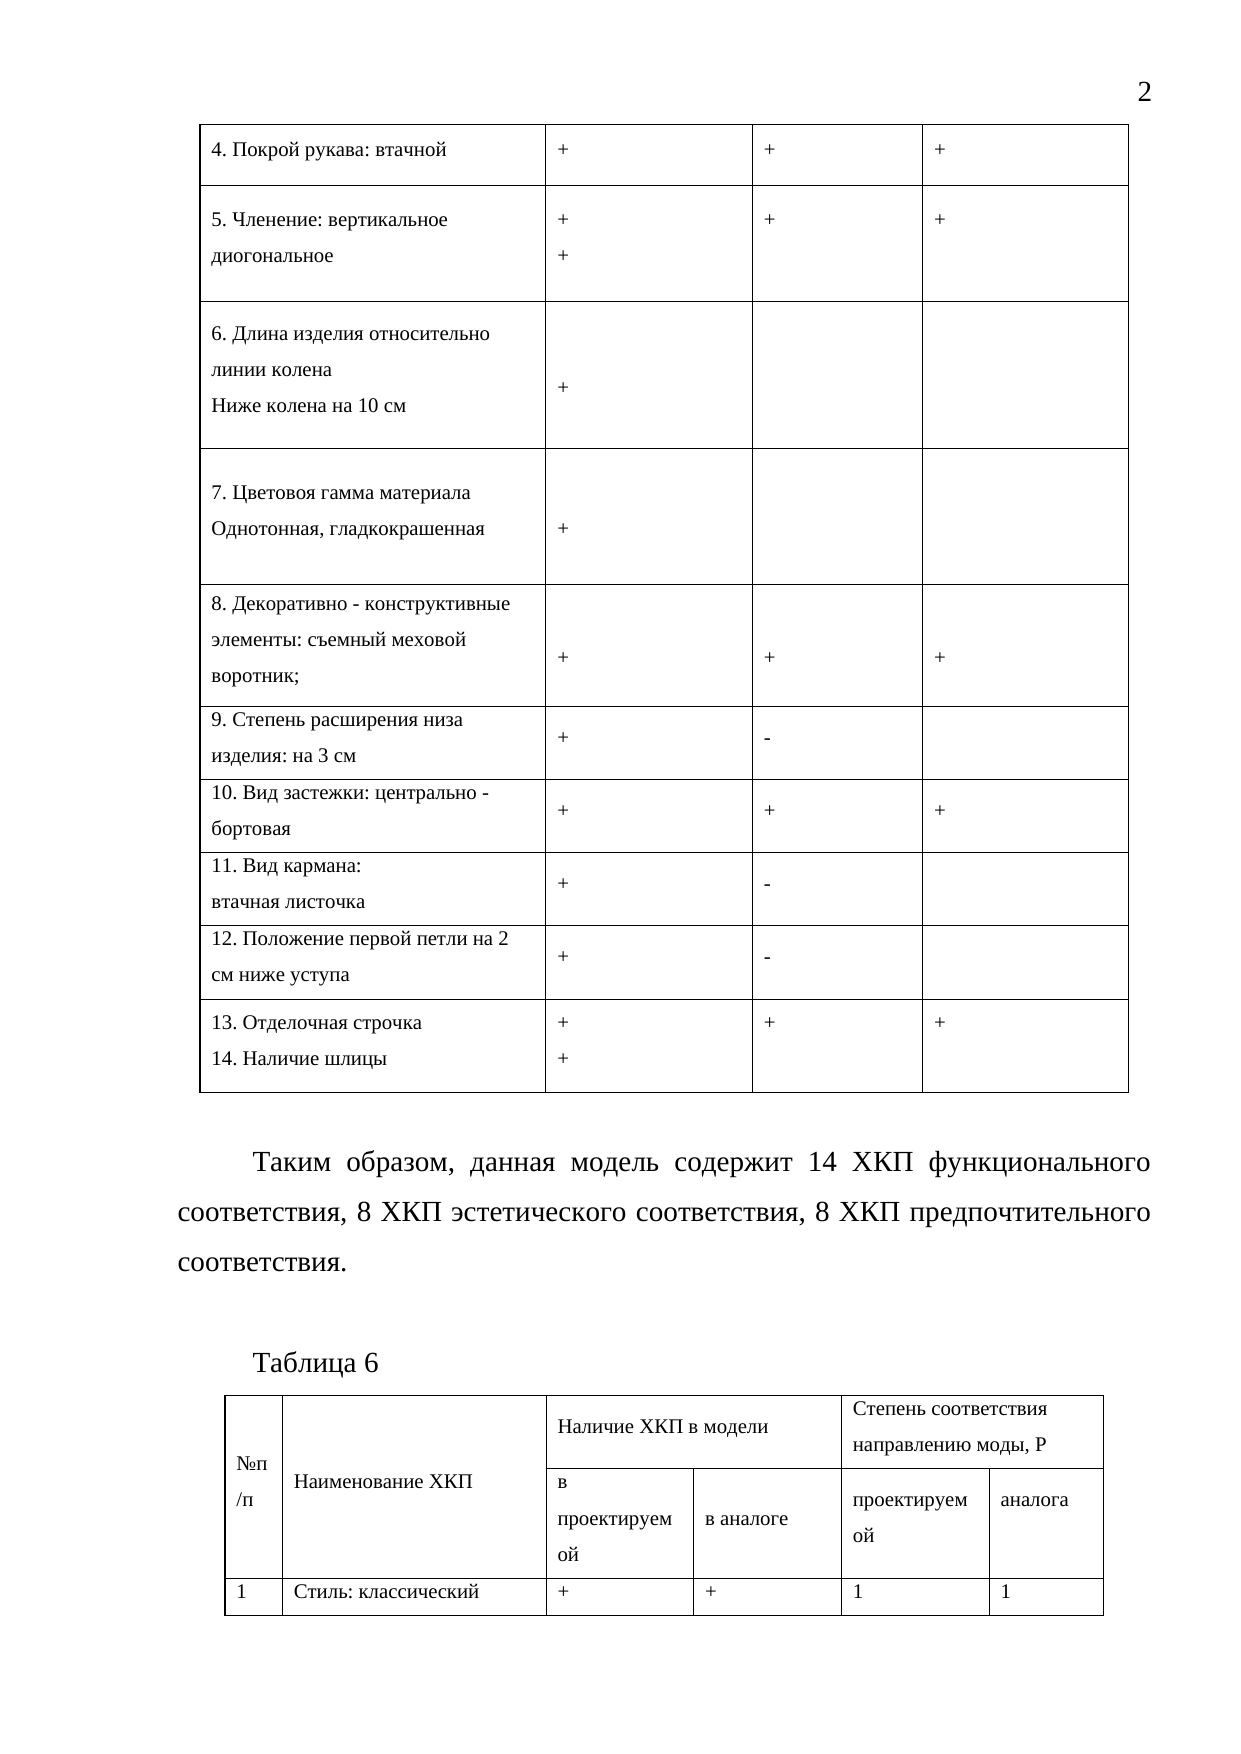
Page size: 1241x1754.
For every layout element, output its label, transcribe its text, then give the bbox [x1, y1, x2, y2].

table_cell 10. Вид застежки: центрально - бортовая [201, 780, 545, 852]
table_cell + [923, 1000, 1128, 1092]
table_header Наименование ХКП [283, 1396, 546, 1577]
table_cell 7. Цветовоя гамма материала Однотонная, гладкокрашенная [201, 449, 545, 584]
table_cell 12. Положение первой петли на 2 см ниже уступа [201, 926, 545, 998]
table_cell 13. Отделочная строчка 14. Наличие шлицы [201, 1000, 545, 1092]
table_cell + [753, 186, 922, 301]
table_cell [923, 302, 1128, 448]
table_cell + [694, 1579, 841, 1614]
table_cell 4. Покрой рукава: втачной [201, 125, 545, 185]
table_cell + [753, 1000, 922, 1092]
table_cell Стиль: классический [283, 1579, 546, 1614]
table_cell + [923, 780, 1128, 852]
table_cell [753, 449, 922, 584]
table_cell аналога [990, 1469, 1103, 1577]
table_cell 5. Членение: вертикальное диогональное [201, 186, 545, 301]
text Таким образом, данная модель содержит 14 ХКП функционального соответствия, 8 ХКП эстетического соответствия, 8 ХКП предпочтительного соответствия. [177, 1144, 1152, 1278]
table_cell в проектируемой [547, 1469, 693, 1577]
table_cell 6. Длина изделия относительно линии колена Ниже колена на 10 см [201, 302, 545, 448]
table_cell + [546, 853, 752, 925]
table_cell + [546, 449, 752, 584]
table_cell + + [546, 186, 752, 301]
table_header Степень соответствия направлению моды, Р [842, 1396, 1103, 1468]
table_cell - [753, 853, 922, 925]
table_cell + [547, 1579, 693, 1614]
table_cell + [546, 302, 752, 448]
text Таблица 6 [177, 1345, 1152, 1378]
table_cell 1 [990, 1579, 1103, 1614]
table_cell [923, 449, 1128, 584]
table_cell + [546, 585, 752, 706]
table_cell [923, 926, 1128, 998]
table_cell 9. Степень расширения низа изделия: на 3 см [201, 707, 545, 779]
table_cell [753, 302, 922, 448]
table_cell [923, 707, 1128, 779]
table_cell + [546, 707, 752, 779]
table_cell + + [546, 1000, 752, 1092]
table_cell + [923, 125, 1128, 185]
table_cell + [546, 926, 752, 998]
table_cell 11. Вид кармана: втачная листочка [201, 853, 545, 925]
table_cell + [753, 125, 922, 185]
table_cell в аналоге [694, 1469, 841, 1577]
table_cell 1 [226, 1579, 282, 1614]
table_header №п/п [226, 1396, 282, 1577]
table_cell проектируемой [842, 1469, 989, 1577]
table_cell + [923, 585, 1128, 706]
table_cell + [923, 186, 1128, 301]
table_cell [923, 853, 1128, 925]
table_cell + [546, 125, 752, 185]
table_cell - [753, 707, 922, 779]
table_cell - [753, 926, 922, 998]
table_cell 8. Декоративно - конструктивные элементы: съемный меховой воротник; [201, 585, 545, 706]
table_cell 1 [842, 1579, 989, 1614]
table_cell + [753, 585, 922, 706]
table_header Наличие ХКП в модели [547, 1396, 841, 1468]
table_cell + [546, 780, 752, 852]
table_cell + [753, 780, 922, 852]
